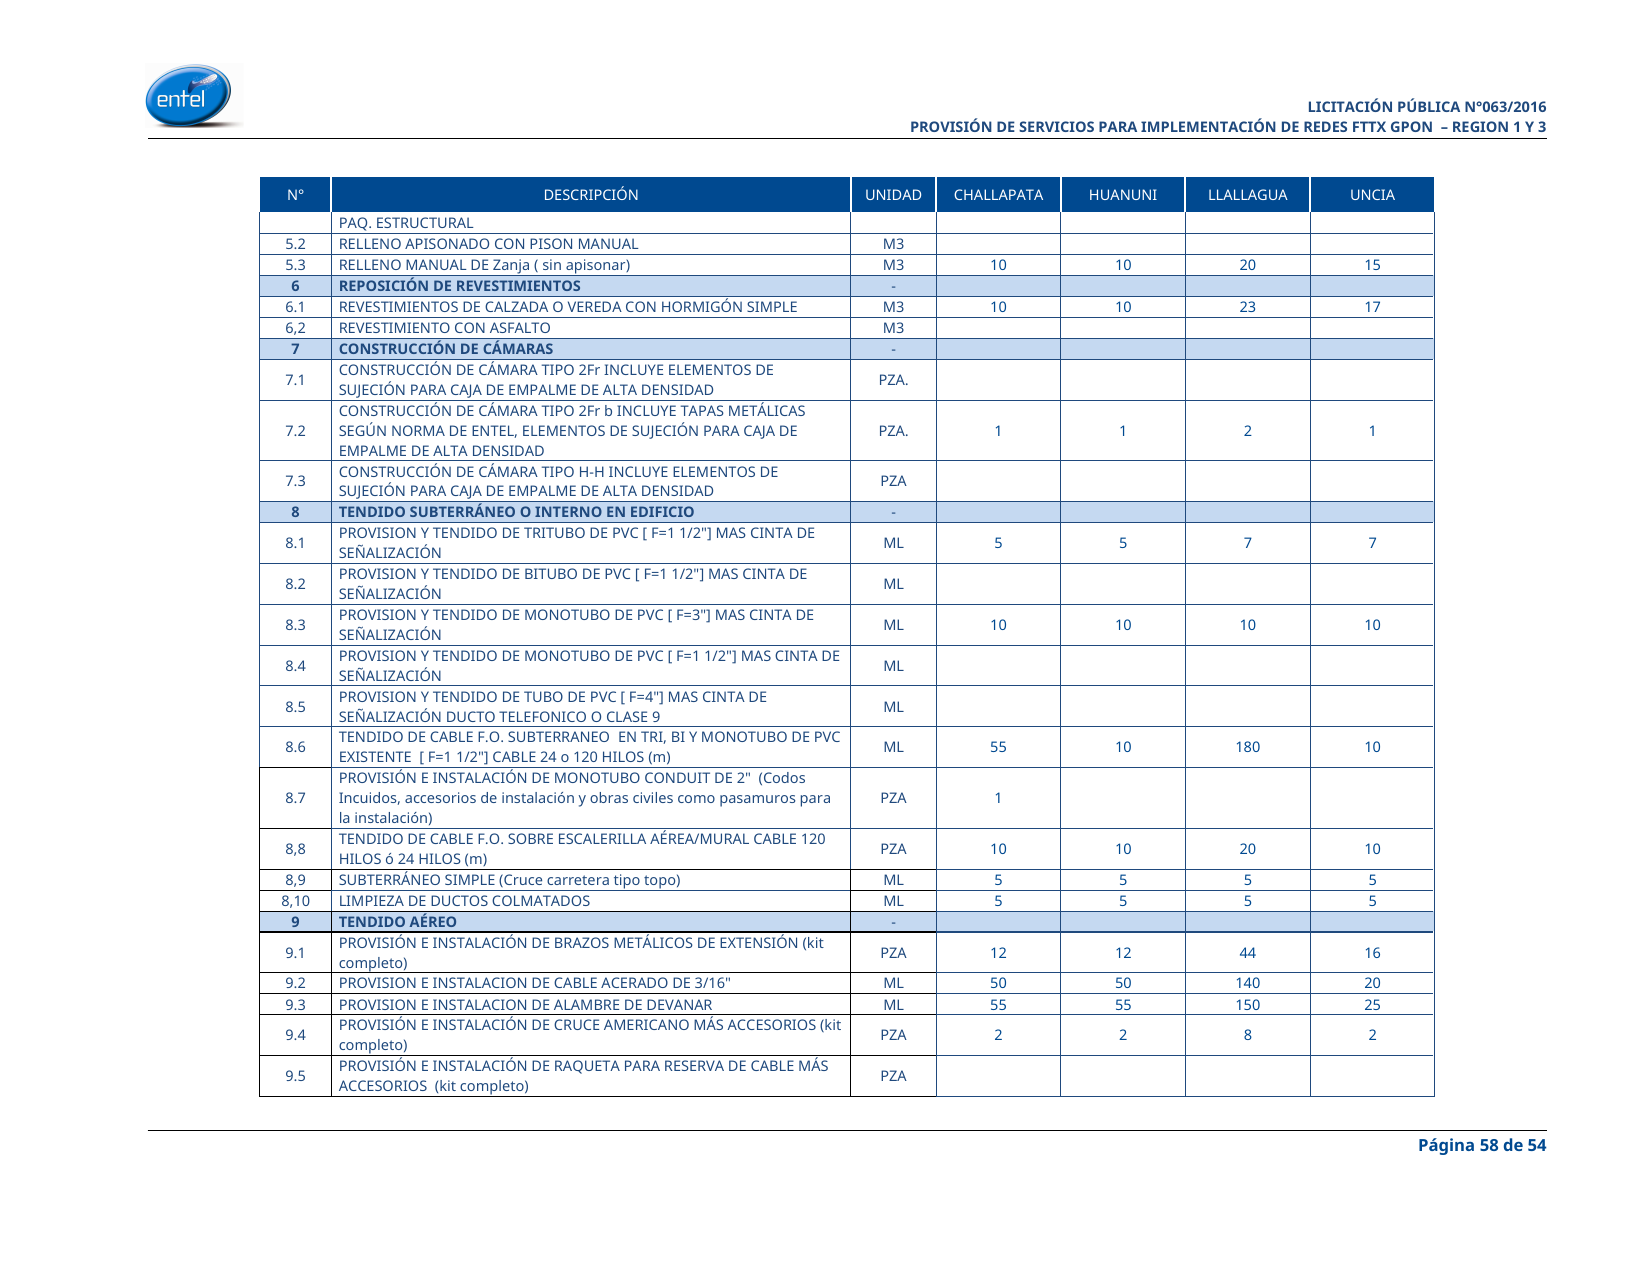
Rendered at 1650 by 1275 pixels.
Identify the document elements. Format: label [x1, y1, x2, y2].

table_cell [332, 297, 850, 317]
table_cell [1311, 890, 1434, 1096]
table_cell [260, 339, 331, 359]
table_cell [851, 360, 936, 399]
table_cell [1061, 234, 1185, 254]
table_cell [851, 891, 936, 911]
picture [145, 63, 244, 128]
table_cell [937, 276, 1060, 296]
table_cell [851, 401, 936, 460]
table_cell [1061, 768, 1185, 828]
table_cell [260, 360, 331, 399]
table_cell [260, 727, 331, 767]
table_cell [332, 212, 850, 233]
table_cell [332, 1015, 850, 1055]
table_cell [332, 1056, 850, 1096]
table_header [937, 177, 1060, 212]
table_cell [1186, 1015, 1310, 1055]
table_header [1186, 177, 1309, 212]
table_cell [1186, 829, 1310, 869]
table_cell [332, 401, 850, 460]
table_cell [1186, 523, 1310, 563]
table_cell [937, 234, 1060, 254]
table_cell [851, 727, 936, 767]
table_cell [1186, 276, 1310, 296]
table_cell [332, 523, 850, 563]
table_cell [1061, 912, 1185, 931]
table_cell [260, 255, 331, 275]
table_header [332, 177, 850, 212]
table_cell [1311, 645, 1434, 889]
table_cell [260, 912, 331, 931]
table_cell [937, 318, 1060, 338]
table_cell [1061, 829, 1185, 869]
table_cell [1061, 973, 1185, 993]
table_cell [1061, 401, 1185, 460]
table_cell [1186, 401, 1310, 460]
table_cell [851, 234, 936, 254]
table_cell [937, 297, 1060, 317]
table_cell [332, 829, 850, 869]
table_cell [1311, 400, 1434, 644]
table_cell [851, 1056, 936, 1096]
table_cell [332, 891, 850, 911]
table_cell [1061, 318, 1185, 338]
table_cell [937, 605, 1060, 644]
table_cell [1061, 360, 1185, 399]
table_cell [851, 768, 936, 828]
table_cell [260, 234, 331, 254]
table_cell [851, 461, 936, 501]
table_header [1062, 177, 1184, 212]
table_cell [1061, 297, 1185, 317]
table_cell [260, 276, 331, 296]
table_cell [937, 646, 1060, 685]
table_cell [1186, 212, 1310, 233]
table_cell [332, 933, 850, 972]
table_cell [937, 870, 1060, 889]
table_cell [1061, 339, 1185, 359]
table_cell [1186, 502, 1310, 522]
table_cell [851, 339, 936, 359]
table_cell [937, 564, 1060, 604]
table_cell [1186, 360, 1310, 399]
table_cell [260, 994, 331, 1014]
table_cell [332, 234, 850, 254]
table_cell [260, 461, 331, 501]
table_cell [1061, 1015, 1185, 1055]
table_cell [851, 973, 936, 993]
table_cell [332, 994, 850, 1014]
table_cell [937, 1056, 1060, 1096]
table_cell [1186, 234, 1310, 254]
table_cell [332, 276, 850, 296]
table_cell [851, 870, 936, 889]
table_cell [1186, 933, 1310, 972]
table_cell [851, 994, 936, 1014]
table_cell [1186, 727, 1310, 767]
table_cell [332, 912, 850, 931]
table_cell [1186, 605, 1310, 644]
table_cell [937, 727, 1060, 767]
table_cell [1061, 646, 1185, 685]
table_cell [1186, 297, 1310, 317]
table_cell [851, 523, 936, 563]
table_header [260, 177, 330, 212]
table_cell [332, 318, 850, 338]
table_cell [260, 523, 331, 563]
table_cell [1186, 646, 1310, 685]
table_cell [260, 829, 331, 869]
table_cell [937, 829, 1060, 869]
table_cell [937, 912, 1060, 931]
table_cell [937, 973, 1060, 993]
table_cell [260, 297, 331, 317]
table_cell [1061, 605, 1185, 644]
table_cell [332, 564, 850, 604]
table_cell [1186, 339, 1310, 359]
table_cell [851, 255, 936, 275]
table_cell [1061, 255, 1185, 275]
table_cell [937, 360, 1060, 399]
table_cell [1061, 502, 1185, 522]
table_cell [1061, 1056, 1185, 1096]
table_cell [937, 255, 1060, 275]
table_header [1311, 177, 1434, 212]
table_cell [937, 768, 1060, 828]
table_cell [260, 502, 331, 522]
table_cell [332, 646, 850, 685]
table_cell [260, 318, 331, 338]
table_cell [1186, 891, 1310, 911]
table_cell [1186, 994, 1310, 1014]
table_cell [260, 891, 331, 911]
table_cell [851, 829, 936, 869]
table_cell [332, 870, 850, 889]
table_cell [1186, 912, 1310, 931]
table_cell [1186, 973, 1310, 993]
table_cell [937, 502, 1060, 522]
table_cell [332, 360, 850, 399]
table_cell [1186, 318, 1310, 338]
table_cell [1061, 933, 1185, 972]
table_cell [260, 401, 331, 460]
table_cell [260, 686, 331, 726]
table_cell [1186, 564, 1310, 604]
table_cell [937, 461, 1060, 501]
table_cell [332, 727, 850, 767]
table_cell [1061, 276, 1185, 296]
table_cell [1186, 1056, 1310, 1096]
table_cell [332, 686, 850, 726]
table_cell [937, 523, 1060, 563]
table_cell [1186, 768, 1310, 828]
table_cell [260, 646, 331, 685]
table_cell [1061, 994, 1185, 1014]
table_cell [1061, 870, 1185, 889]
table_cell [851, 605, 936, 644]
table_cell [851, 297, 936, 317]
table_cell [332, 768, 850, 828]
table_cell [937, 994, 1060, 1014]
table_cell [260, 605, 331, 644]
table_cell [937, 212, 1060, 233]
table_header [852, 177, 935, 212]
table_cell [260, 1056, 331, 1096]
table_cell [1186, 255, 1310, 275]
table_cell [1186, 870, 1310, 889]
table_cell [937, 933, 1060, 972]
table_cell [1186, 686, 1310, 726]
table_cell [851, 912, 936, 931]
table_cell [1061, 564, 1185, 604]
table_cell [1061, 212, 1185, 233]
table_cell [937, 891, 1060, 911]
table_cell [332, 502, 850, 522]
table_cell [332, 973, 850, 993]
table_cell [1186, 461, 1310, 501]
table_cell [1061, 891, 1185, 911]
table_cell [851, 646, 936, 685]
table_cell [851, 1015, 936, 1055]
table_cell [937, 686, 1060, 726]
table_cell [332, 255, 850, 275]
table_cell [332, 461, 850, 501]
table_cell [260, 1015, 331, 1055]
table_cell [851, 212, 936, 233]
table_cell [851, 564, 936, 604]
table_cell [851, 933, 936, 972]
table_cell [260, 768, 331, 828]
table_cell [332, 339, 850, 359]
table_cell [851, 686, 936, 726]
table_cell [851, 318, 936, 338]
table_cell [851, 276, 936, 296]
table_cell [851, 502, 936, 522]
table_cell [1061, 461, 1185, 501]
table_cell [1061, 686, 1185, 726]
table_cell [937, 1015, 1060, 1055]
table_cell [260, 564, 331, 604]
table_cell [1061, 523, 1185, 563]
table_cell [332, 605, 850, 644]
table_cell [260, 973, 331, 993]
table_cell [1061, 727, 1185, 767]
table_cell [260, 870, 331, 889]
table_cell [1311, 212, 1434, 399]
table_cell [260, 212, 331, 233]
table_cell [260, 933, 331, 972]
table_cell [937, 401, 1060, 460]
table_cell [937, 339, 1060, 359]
